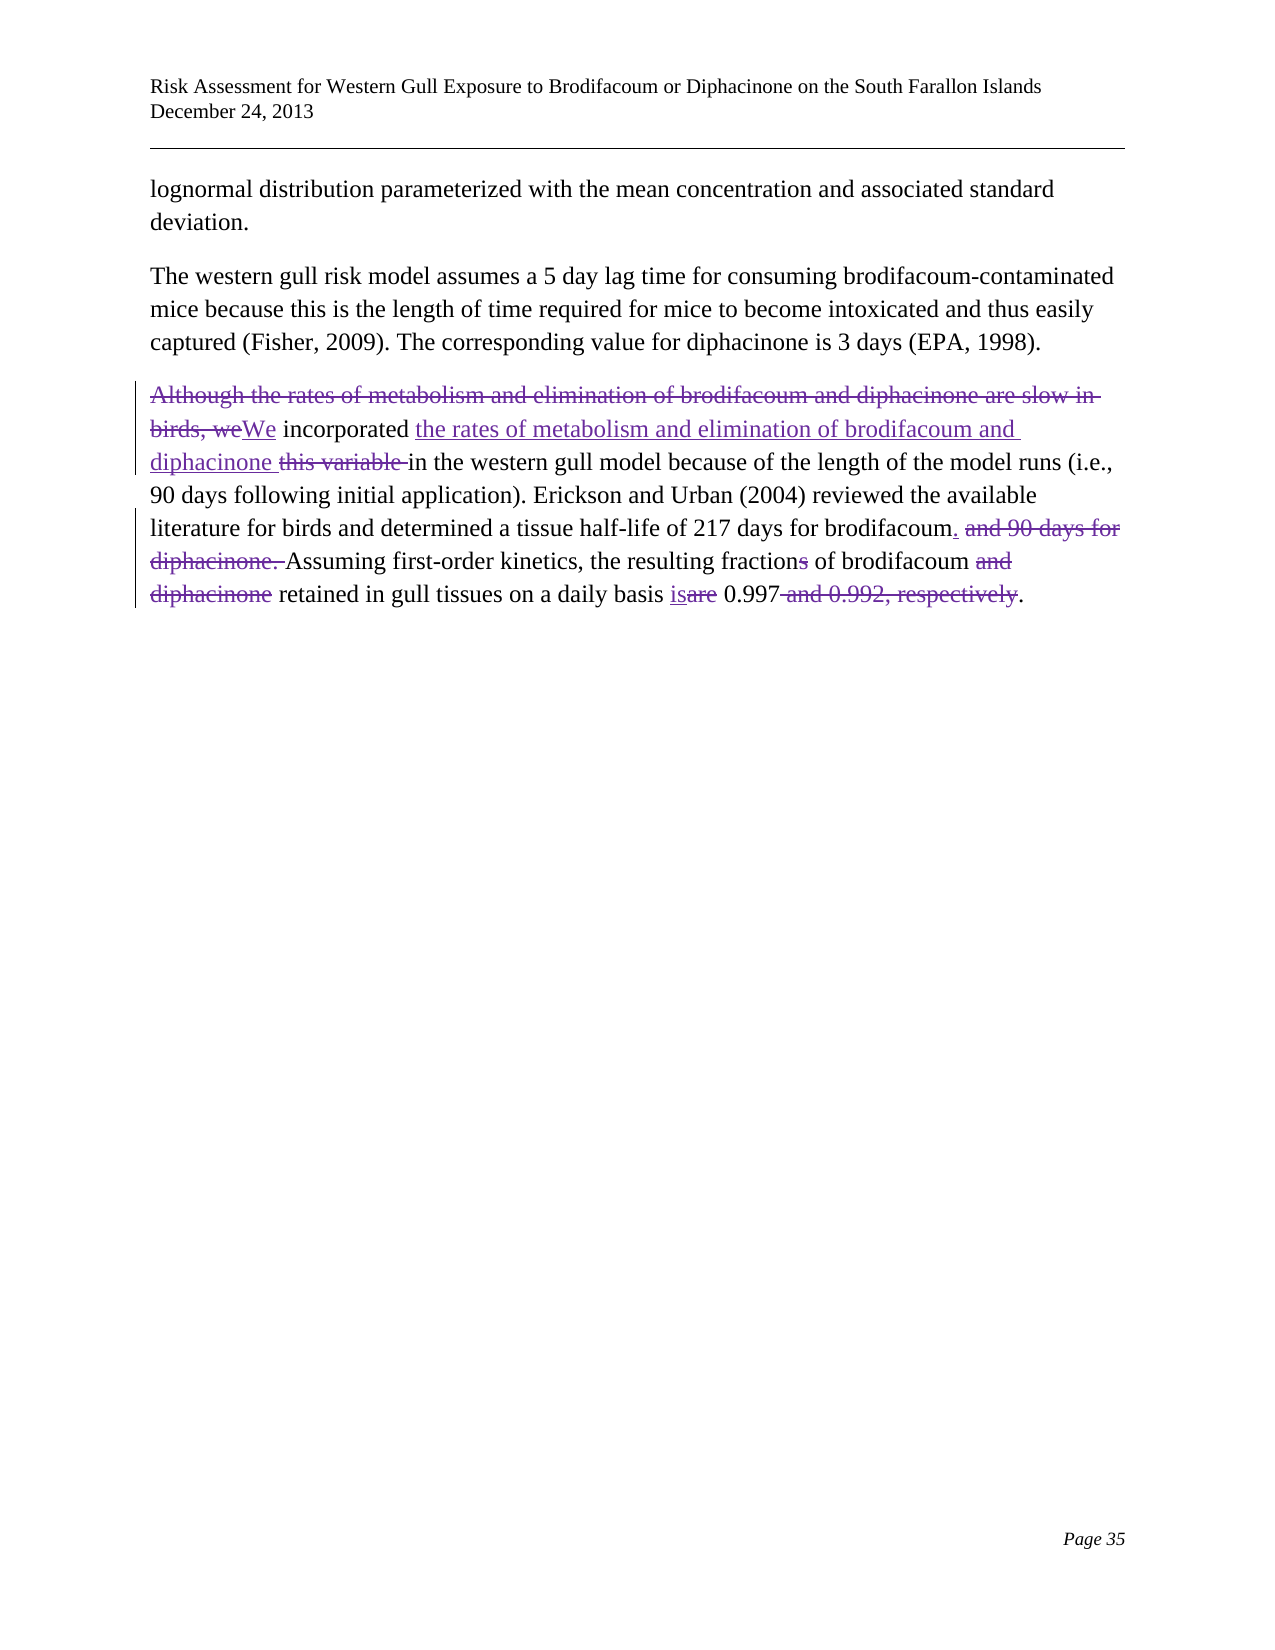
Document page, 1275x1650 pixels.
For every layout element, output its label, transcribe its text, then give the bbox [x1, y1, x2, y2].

text The western gull risk model assumes a 5 day lag time for consuming brodifacoum-contaminated mice because this is the length of time required for mice to become intoxicated and thus easily captured (Fisher, 2009). The corresponding value for diphacinone is 3 days (EPA, 1998). [150, 261, 1125, 356]
text incorporated in the western gull model because of the length of the model runs (i.e., 90 days following initial application). Erickson and Urban (2004) reviewed the available literature for birds and determined a tissue half-life of 217 days for brodifacoum Assuming first-order kinetics, the resulting fraction of brodifacoum retained in gull tissues on a daily basis 0.997. [150, 381, 1125, 607]
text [150, 174, 1125, 236]
